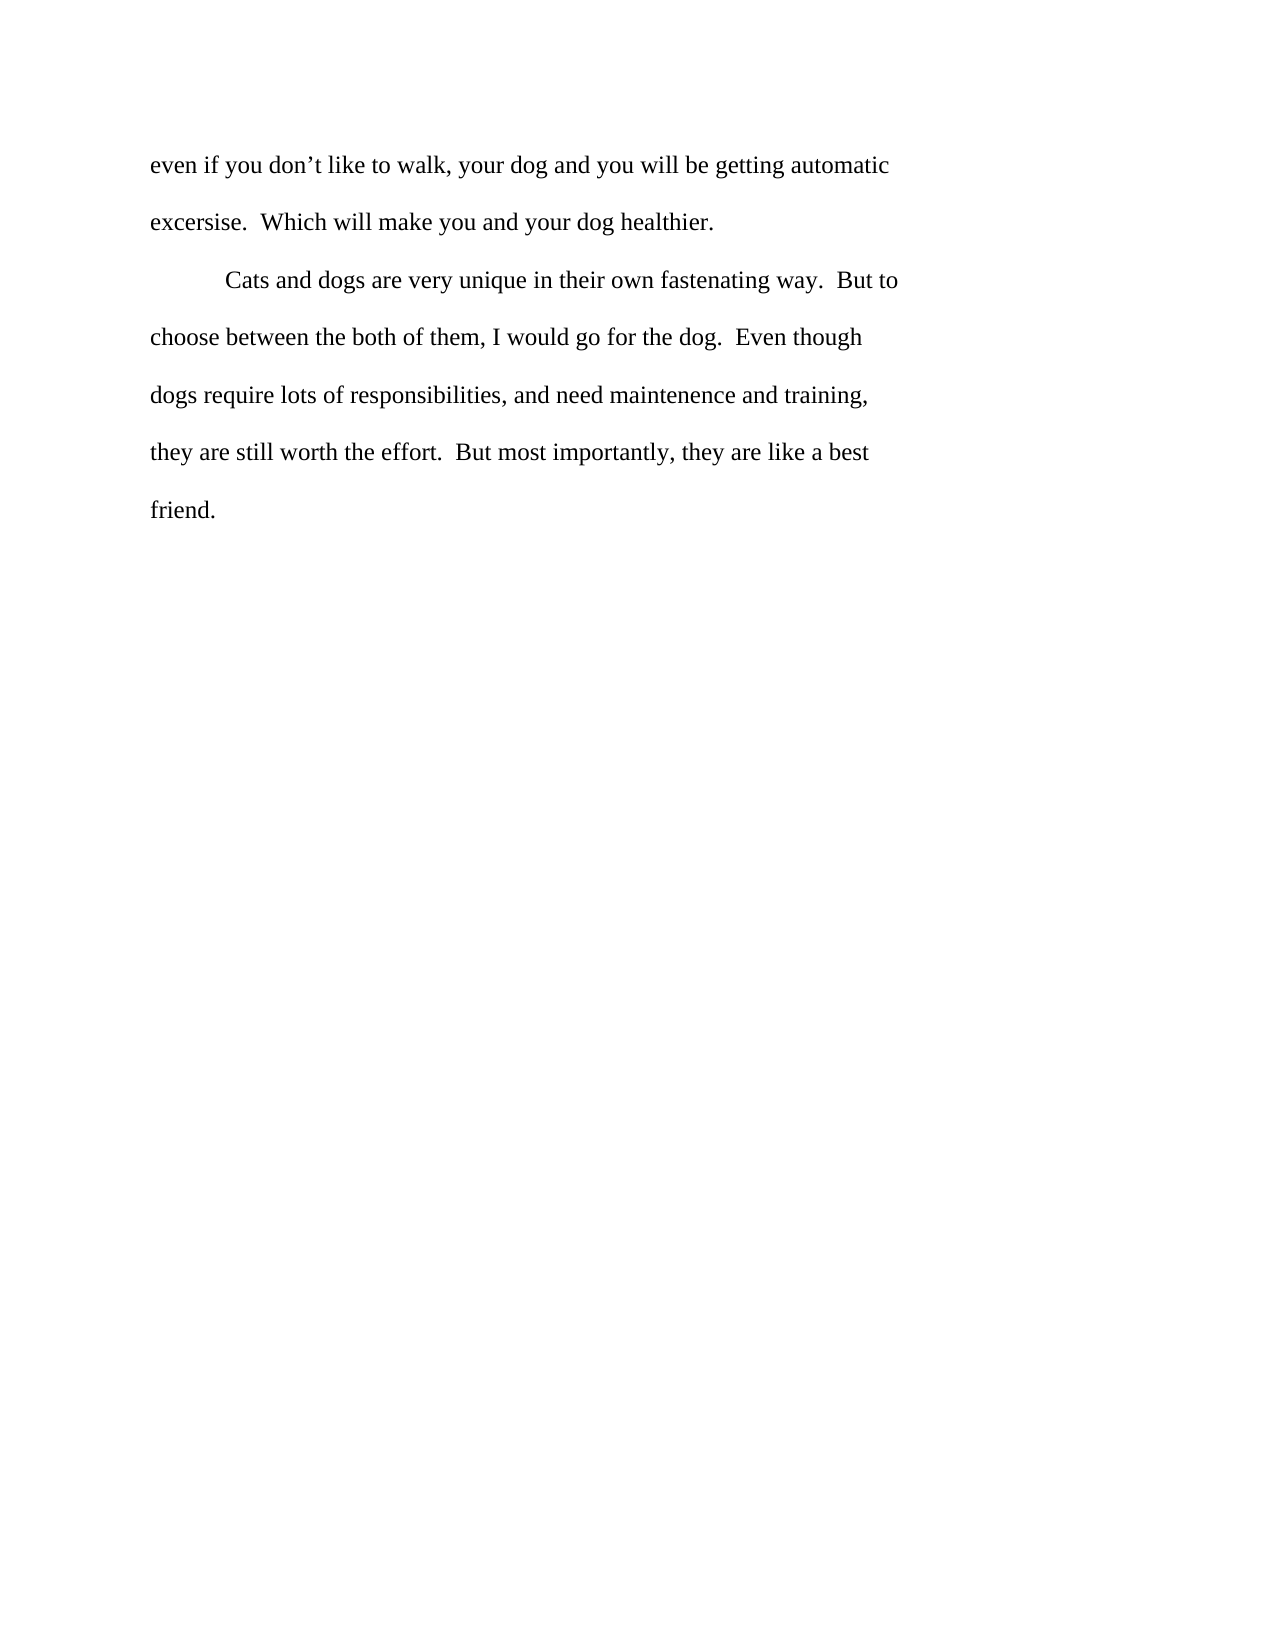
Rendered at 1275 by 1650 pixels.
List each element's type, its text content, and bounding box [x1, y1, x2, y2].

text Cats and dogs are very unique in their own fastenating way. But to choose between the both of them, I would go for the dog. Even though dogs require lots of responsibilities, and need maintenence and training, they are still worth the effort. But most importantly, they are like a best friend. [150, 265, 900, 524]
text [150, 150, 900, 236]
